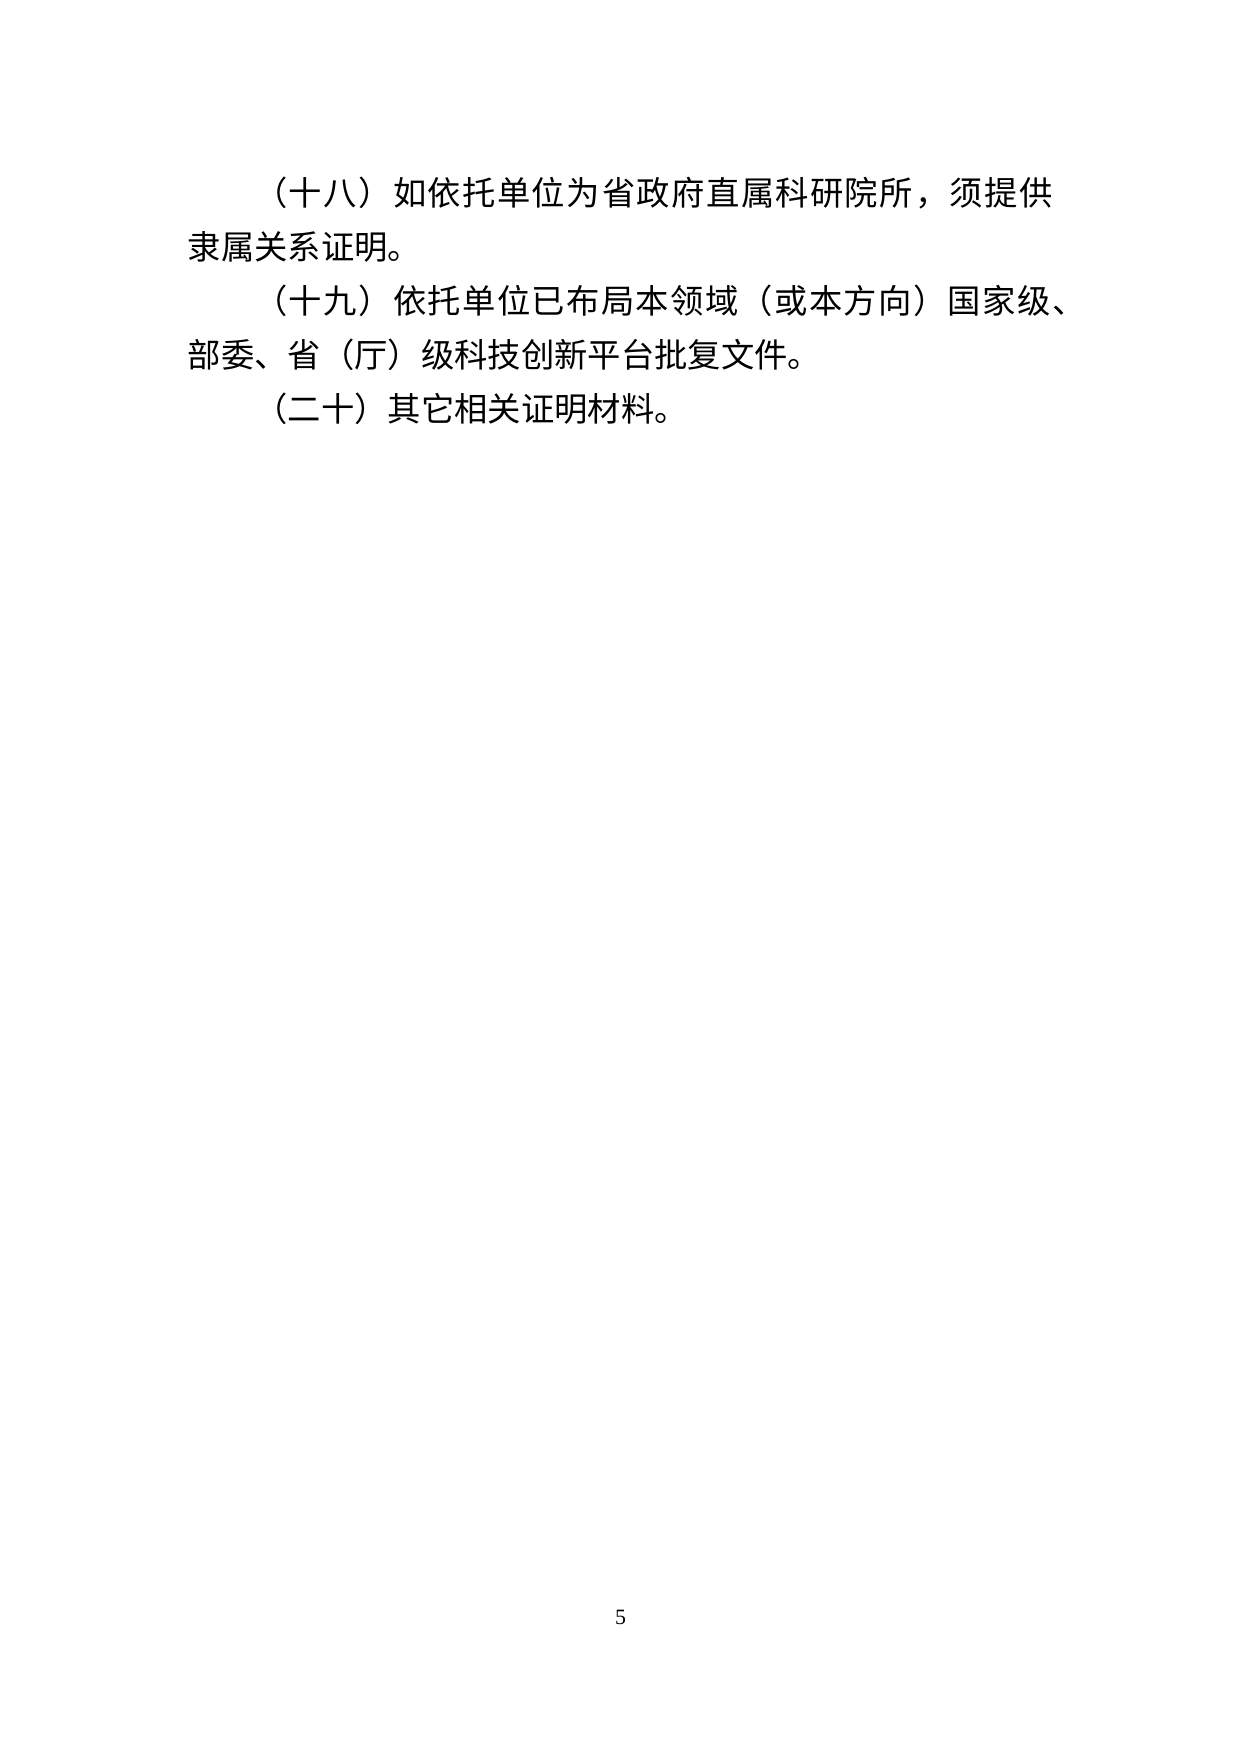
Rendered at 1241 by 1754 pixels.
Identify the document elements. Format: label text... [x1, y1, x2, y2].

text （二十）其它相关证明材料。 [187, 378, 1053, 433]
text （十九）依托单位已布局本领域（或本方向）国家级、部委、省（厅）级科技创新平台批复文件。 [187, 270, 1053, 378]
text （十八）如依托单位为省政府直属科研院所，须提供隶属关系证明。 [187, 162, 1053, 270]
